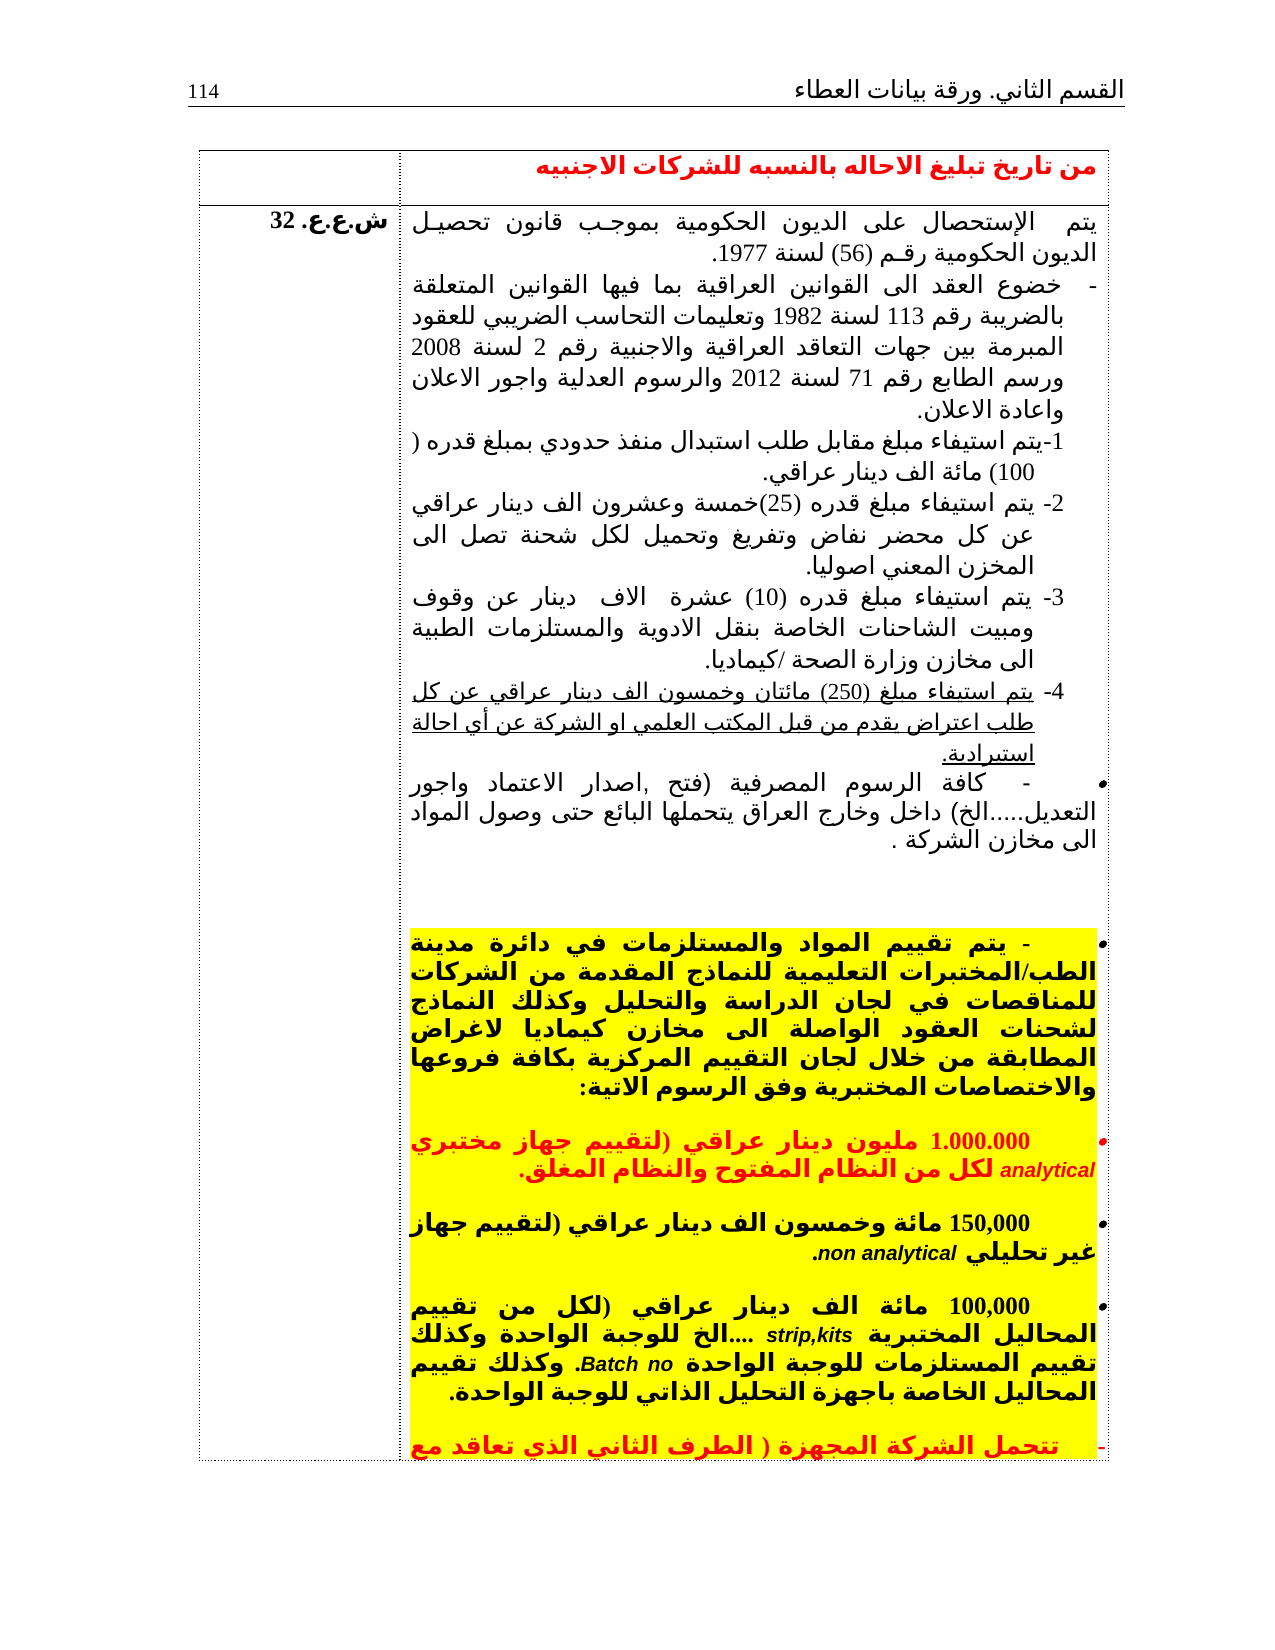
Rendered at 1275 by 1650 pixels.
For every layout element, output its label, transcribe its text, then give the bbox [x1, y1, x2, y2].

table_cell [199, 151, 400, 204]
table_cell ش.ع.ع. 32 [199, 205, 400, 1459]
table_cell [400, 206, 1109, 1459]
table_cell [400, 151, 1109, 204]
